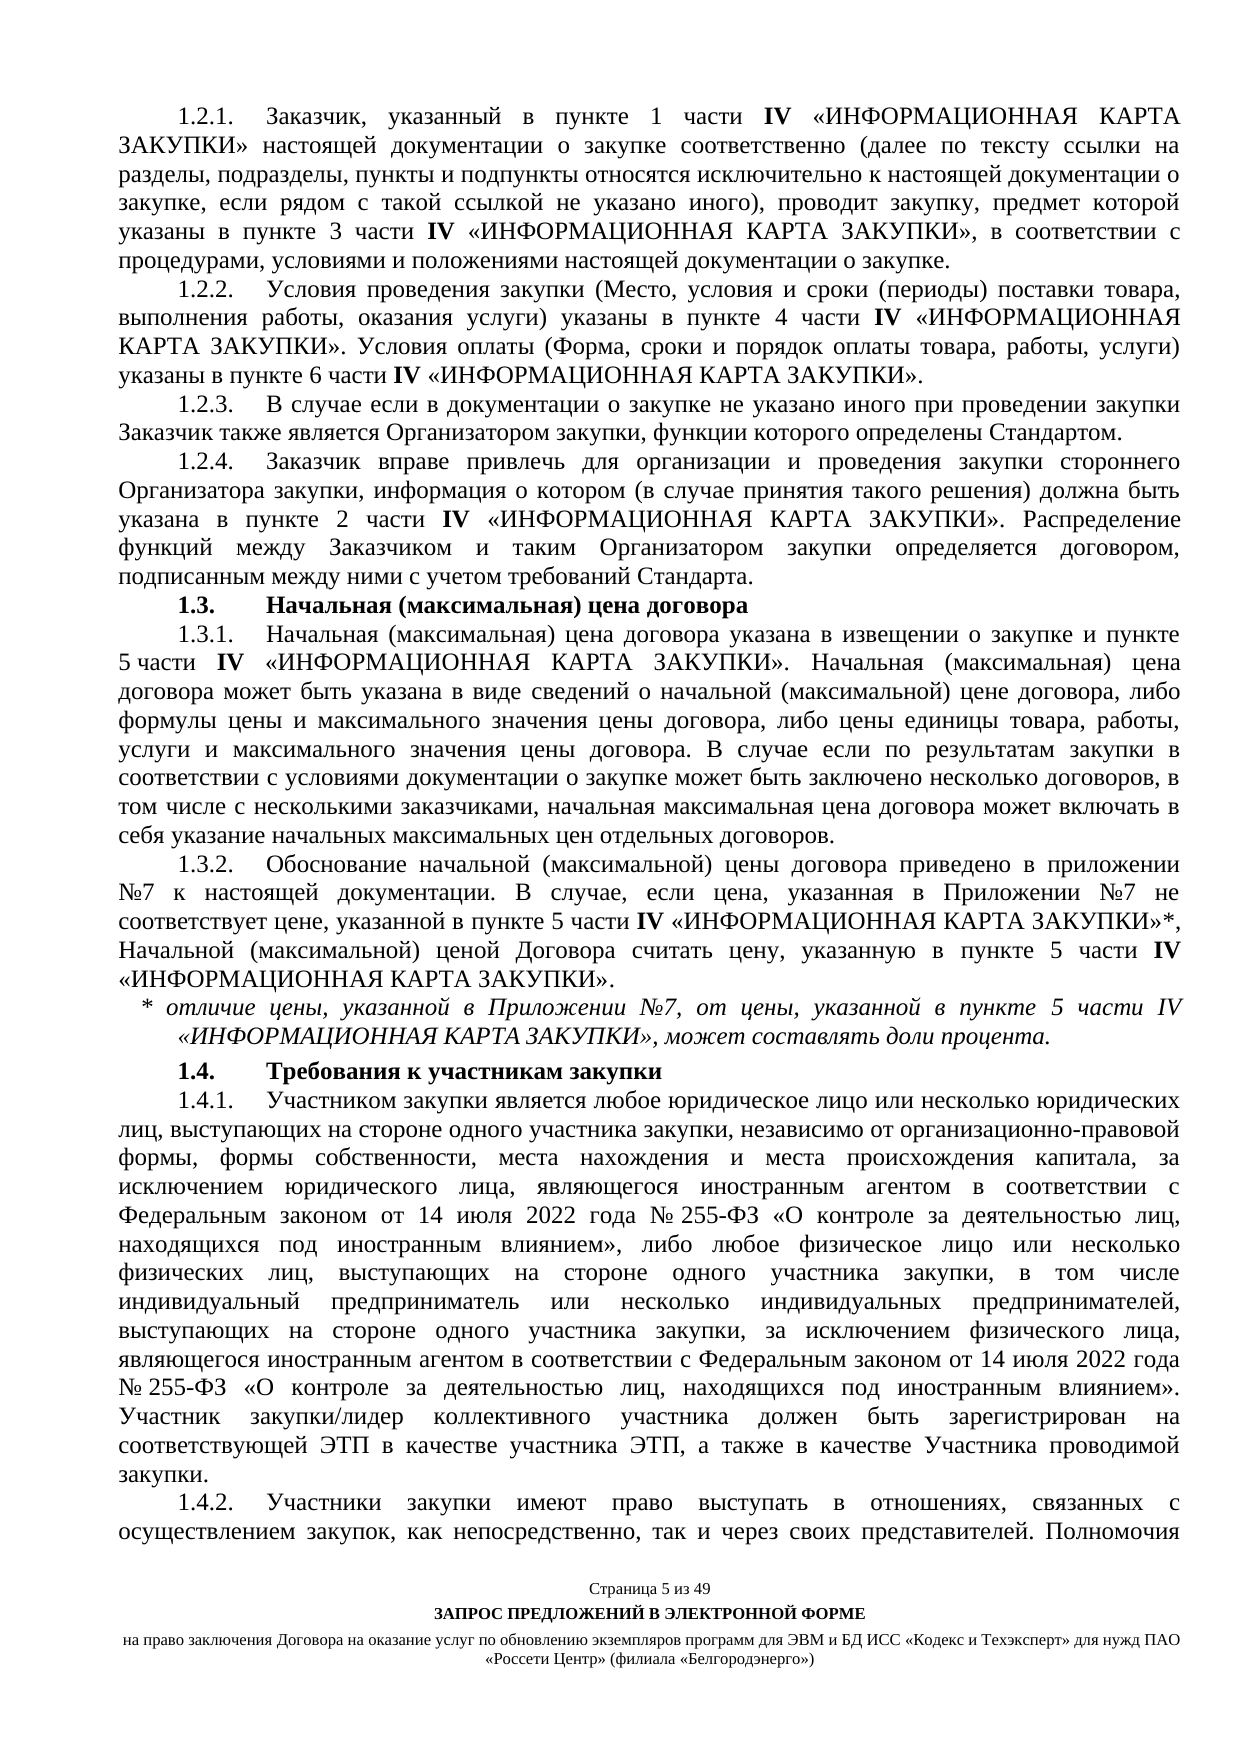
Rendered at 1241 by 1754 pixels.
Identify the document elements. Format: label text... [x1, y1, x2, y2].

subtitle Условия проведения закупки (Место, условия и сроки (периоды) поставки товара, выполнения работы, оказания услуги) указаны в пункте 4 части IV «ИНФОРМАЦИОННАЯ КАРТА ЗАКУПКИ». Условия оплаты (Форма, сроки и порядок оплаты товара, работы, услуги) указаны в пункте 6 части IV «ИНФОРМАЦИОННАЯ КАРТА ЗАКУПКИ». [118, 274, 1181, 389]
subtitle Требования к участникам закупки [118, 1056, 1181, 1085]
subtitle Заказчик вправе привлечь для организации и проведения закупки стороннего Организатора закупки, информация о котором (в случае принятия такого решения) должна быть указана в пункте 2 части IV «ИНФОРМАЦИОННАЯ КАРТА ЗАКУПКИ». Распределение функций между Заказчиком и таким Организатором закупки определяется договором, подписанным между ними с учетом требований Стандарта. [118, 446, 1181, 590]
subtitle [118, 1487, 1181, 1545]
subtitle Обоснование начальной (максимальной) цены договора приведено в приложении №7 к настоящей документации. В случае, если цена, указанная в Приложении №7 не соответствует цене, указанной в пункте 5 части IV «ИНФОРМАЦИОННАЯ КАРТА ЗАКУПКИ»*, Начальной (максимальной) ценой Договора считать цену, указанную в пункте 5 части IV «ИНФОРМАЦИОННАЯ КАРТА ЗАКУПКИ». [118, 849, 1181, 992]
subtitle Участником закупки является любое юридическое лицо или несколько юридических лиц, выступающих на стороне одного участника закупки, независимо от организационно-правовой формы, формы собственности, места нахождения и места происхождения капитала, за исключением юридического лица, являющегося иностранным агентом в соответствии с Федеральным законом от 14 июля 2022 года № 255-ФЗ «О контроле за деятельностью лиц, находящихся под иностранным влиянием», либо любое физическое лицо или несколько физических лиц, выступающих на стороне одного участника закупки, в том числе индивидуальный предприниматель или несколько индивидуальных предпринимателей, выступающих на стороне одного участника закупки, за исключением физического лица, являющегося иностранным агентом в соответствии с Федеральным законом от 14 июля 2022 года № 255-ФЗ «О контроле за деятельностью лиц, находящихся под иностранным влиянием». Участник закупки/лидер коллективного участника должен быть зарегистрирован на соответствующей ЭТП в качестве участника ЭТП, а также в качестве Участника проводимой закупки. [118, 1085, 1181, 1487]
subtitle Начальная (максимальная) цена договора указана в извещении о закупке и пункте 5 части IV «ИНФОРМАЦИОННАЯ КАРТА ЗАКУПКИ». Начальная (максимальная) цена договора может быть указана в виде сведений о начальной (максимальной) цене договора, либо формулы цены и максимального значения цены договора, либо цены единицы товара, работы, услуги и максимального значения цены договора. В случае если по результатам закупки в соответствии с условиями документации о закупке может быть заключено несколько договоров, в том числе с несколькими заказчиками, начальная максимальная цена договора может включать в себя указание начальных максимальных цен отдельных договоров. [118, 619, 1181, 849]
list * отличие цены, указанной в Приложении №7, от цены, указанной в пункте 5 части IV «ИНФОРМАЦИОННАЯ КАРТА ЗАКУПКИ», может составлять доли процента. [140, 992, 1181, 1050]
subtitle Начальная (максимальная) цена договора [118, 590, 1181, 619]
subtitle В случае если в документации о закупке не указано иного при проведении закупки Заказчик также является Организатором закупки, функции которого определены Стандартом. [118, 389, 1181, 446]
subtitle Заказчик, указанный в пункте 1 части IV «ИНФОРМАЦИОННАЯ КАРТА ЗАКУПКИ» настоящей документации о закупке соответственно (далее по тексту ссылки на разделы, подразделы, пункты и подпункты относятся исключительно к настоящей документации о закупке, если рядом с такой ссылкой не указано иного), проводит закупку, предмет которой указаны в пункте 3 части IV «ИНФОРМАЦИОННАЯ КАРТА ЗАКУПКИ», в соответствии с процедурами, условиями и положениями настоящей документации о закупке. [118, 101, 1181, 274]
